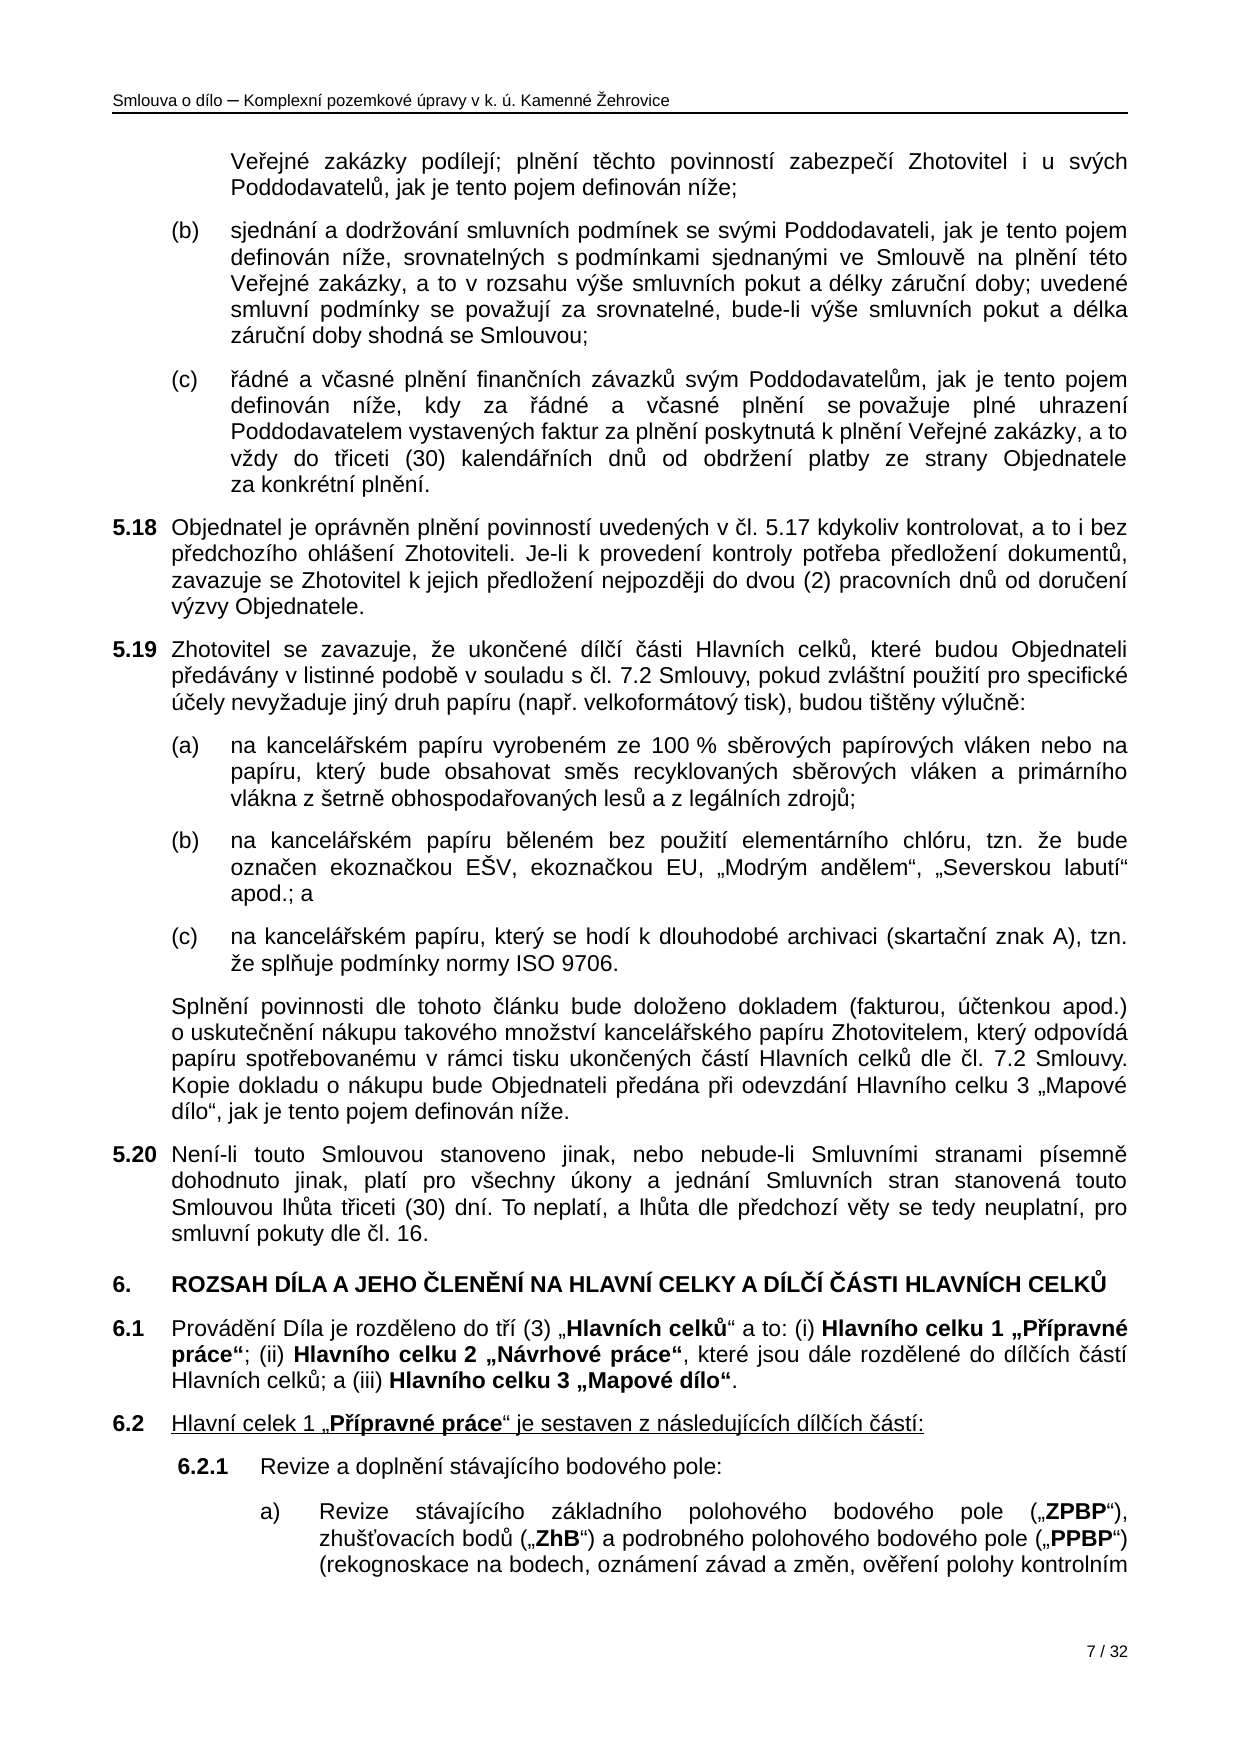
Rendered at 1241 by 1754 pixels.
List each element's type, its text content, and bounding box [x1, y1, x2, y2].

text Rozsah díla a jeho členění na hlavní celky a dílčí části Hlavních celků [112, 1271, 1128, 1298]
text Revize a doplnění stávajícího bodového pole: [177, 1453, 1128, 1479]
list na kancelářském papíru běleném bez použití elementárního chlóru, tzn. že bude označen ekoznačkou EŠV, ekoznačkou EU, „Modrým andělem“, „Severskou labutí“ apod.; a [171, 827, 1128, 907]
list na kancelářském papíru vyrobeném ze 100 % sběrových papírových vláken nebo na papíru, který bude obsahovat směs recyklovaných sběrových vláken a primárního vlákna z šetrně obhospodařovaných lesů a z legálních zdrojů; [171, 732, 1128, 811]
text Není-li touto Smlouvou stanoveno jinak, nebo nebude-li Smluvními stranami písemně dohodnuto jinak, platí pro všechny úkony a jednání Smluvních stran stanovená touto Smlouvou lhůta třiceti (30) dní. To neplatí, a lhůta dle předchozí věty se tedy neuplatní, pro smluvní pokuty dle čl. 16. [112, 1141, 1128, 1246]
text Provádění Díla je rozděleno do tří (3) „Hlavních celků“ a to: (i) Hlavního celku 1 „Přípravné práce“; (ii) Hlavního celku 2 „Návrhové práce“, které jsou dále rozdělené do dílčích částí Hlavních celků; a (iii) Hlavního celku 3 „Mapové dílo“. [112, 1314, 1128, 1393]
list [260, 1498, 1128, 1577]
text Objednatel je oprávněn plnění povinností uvedených v čl. 5.17 kdykoliv kontrolovat, a to i bez předchozího ohlášení Zhotoviteli. Je-li k provedení kontroly potřeba předložení dokumentů, zavazuje se Zhotovitel k jejich předložení nejpozději do dvou (2) pracovních dnů od doručení výzvy Objednatele. [112, 514, 1128, 619]
list Splnění povinnosti dle tohoto článku bude doloženo dokladem (fakturou, účtenkou apod.) o uskutečnění nákupu takového množství kancelářského papíru Zhotovitelem, který odpovídá papíru spotřebovanému v rámci tisku ukončených částí Hlavních celků dle čl. 7.2 Smlouvy. Kopie dokladu o nákupu bude Objednateli předána při odevzdání Hlavního celku 3 „Mapové dílo“, jak je tento pojem definován níže. [171, 993, 1128, 1124]
text Hlavní celek 1 „Přípravné práce“ je sestaven z následujících dílčích částí: [112, 1410, 1128, 1437]
list sjednání a dodržování smluvních podmínek se svými Poddodavateli, jak je tento pojem definován níže, srovnatelných s podmínkami sjednanými ve Smlouvě na plnění této Veřejné zakázky, a to v rozsahu výše smluvních pokut a délky záruční doby; uvedené smluvní podmínky se považují za srovnatelné, bude-li výše smluvních pokut a délka záruční doby shodná se Smlouvou; [171, 217, 1128, 349]
list řádné a včasné plnění finančních závazků svým Poddodavatelům, jak je tento pojem definován níže, kdy za řádné a včasné plnění se považuje plné uhrazení Poddodavatelem vystavených faktur za plnění poskytnutá k plnění Veřejné zakázky, a to vždy do třiceti (30) kalendářních dnů od obdržení platby ze strany Objednatele za konkrétní plnění. [171, 366, 1128, 497]
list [171, 148, 1128, 200]
text Zhotovitel se zavazuje, že ukončené dílčí části Hlavních celků, které budou Objednateli předávány v listinné podobě v souladu s čl. 7.2 Smlouvy, pokud zvláštní použití pro specifické účely nevyžaduje jiný druh papíru (např. velkoformátový tisk), budou tištěny výlučně: [112, 636, 1128, 715]
list na kancelářském papíru, který se hodí k dlouhodobé archivaci (skartační znak A), tzn. že splňuje podmínky normy ISO 9706. [171, 923, 1128, 976]
